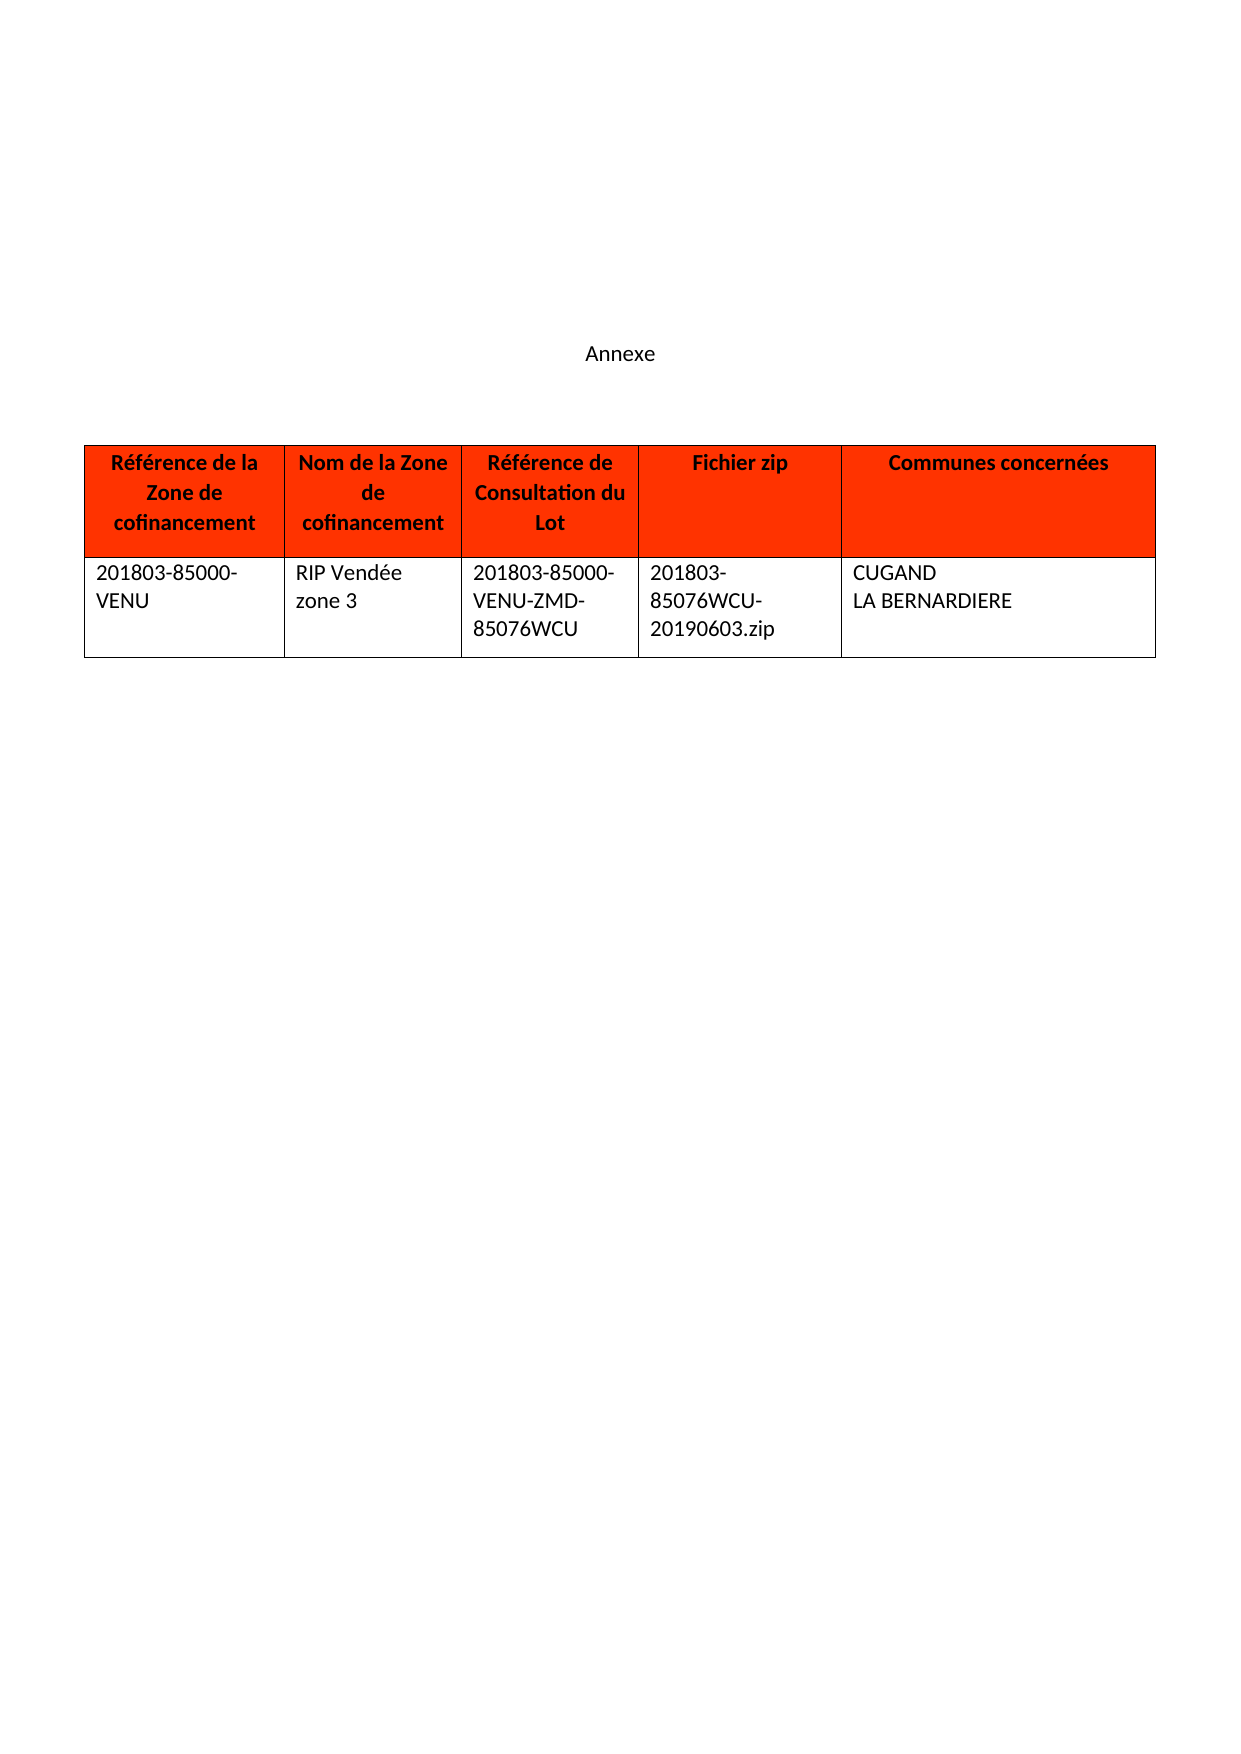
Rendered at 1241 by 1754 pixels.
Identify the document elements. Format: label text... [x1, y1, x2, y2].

table_cell 201803-85076WCU-20190603.zip [639, 558, 841, 657]
table_header Nom de la Zone de cofinancement [285, 446, 461, 557]
text Annexe [148, 339, 1093, 367]
table_cell RIP Vendée zone 3 [285, 558, 461, 657]
table_header Communes concernées [842, 446, 1155, 557]
table_header Référence de Consultation du Lot [462, 446, 638, 557]
table_cell CUGAND LA BERNARDIERE [842, 558, 1155, 657]
table_header Fichier zip [639, 446, 841, 557]
table_header Référence de la Zone de cofinancement [85, 446, 284, 557]
table_cell 201803-85000-VENU [85, 558, 284, 657]
table_cell 201803-85000-VENU-ZMD-85076WCU [462, 558, 638, 657]
